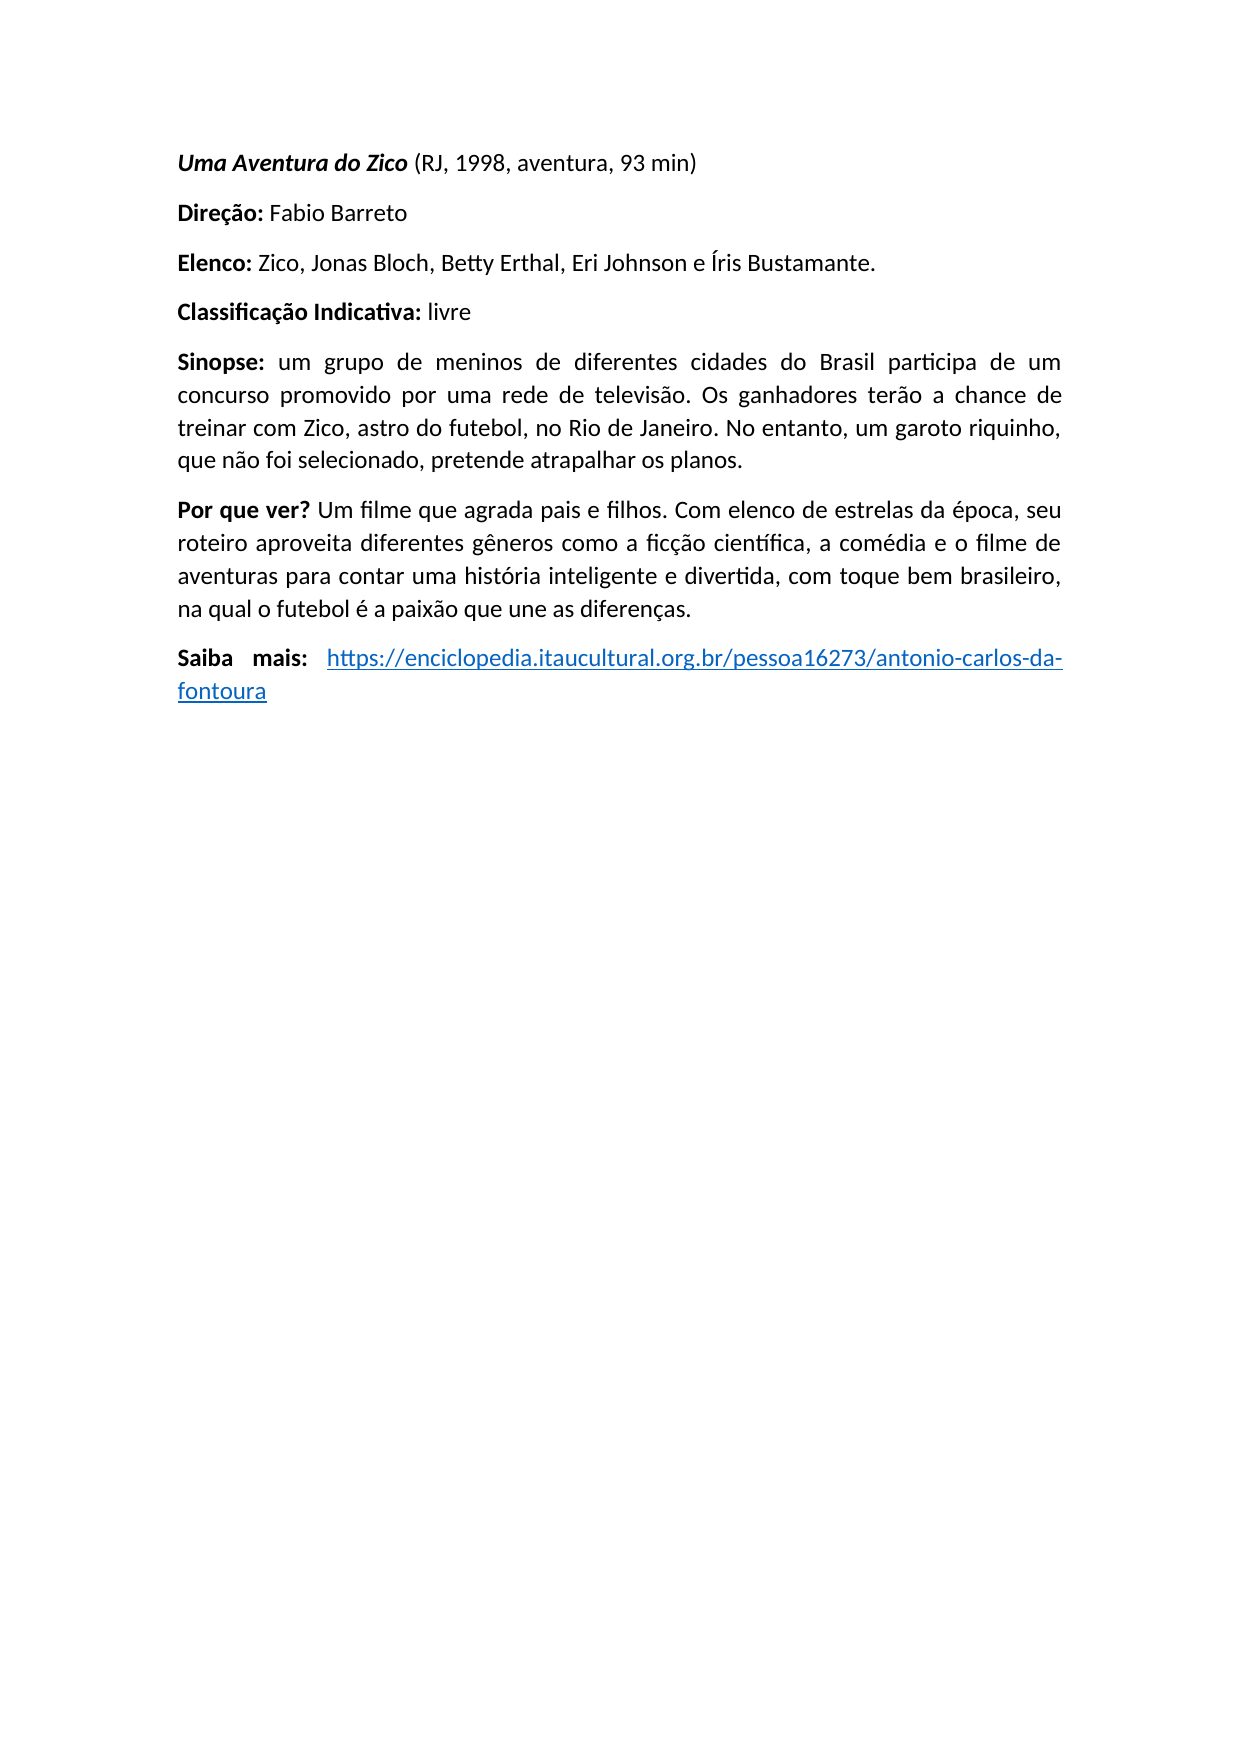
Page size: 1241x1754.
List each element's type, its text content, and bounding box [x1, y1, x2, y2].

text Direção: Fabio Barreto [177, 197, 1063, 228]
text Por que ver? Um filme que agrada pais e filhos. Com elenco de estrelas da época, seu roteiro aproveita diferentes gêneros como a ficção científica, a comédia e o filme de aventuras para contar uma história inteligente e divertida, com toque bem brasileiro, na qual o futebol é a paixão que une as diferenças. [177, 494, 1063, 623]
text Elenco: Zico, Jonas Bloch, Betty Erthal, Eri Johnson e Íris Bustamante. [177, 247, 1063, 277]
text Saiba mais: https://enciclopedia.itaucultural.org.br/pessoa16273/antonio-carlos-da-fontoura [177, 643, 1063, 706]
text Classificação Indicativa: livre [177, 296, 1063, 327]
text Sinopse: um grupo de meninos de diferentes cidades do Brasil participa de um concurso promovido por uma rede de televisão. Os ganhadores terão a chance de treinar com Zico, astro do futebol, no Rio de Janeiro. No entanto, um garoto riquinho, que não foi selecionado, pretende atrapalhar os planos. [177, 346, 1063, 475]
text Uma Aventura do Zico (RJ, 1998, aventura, 93 min) [177, 148, 1063, 178]
